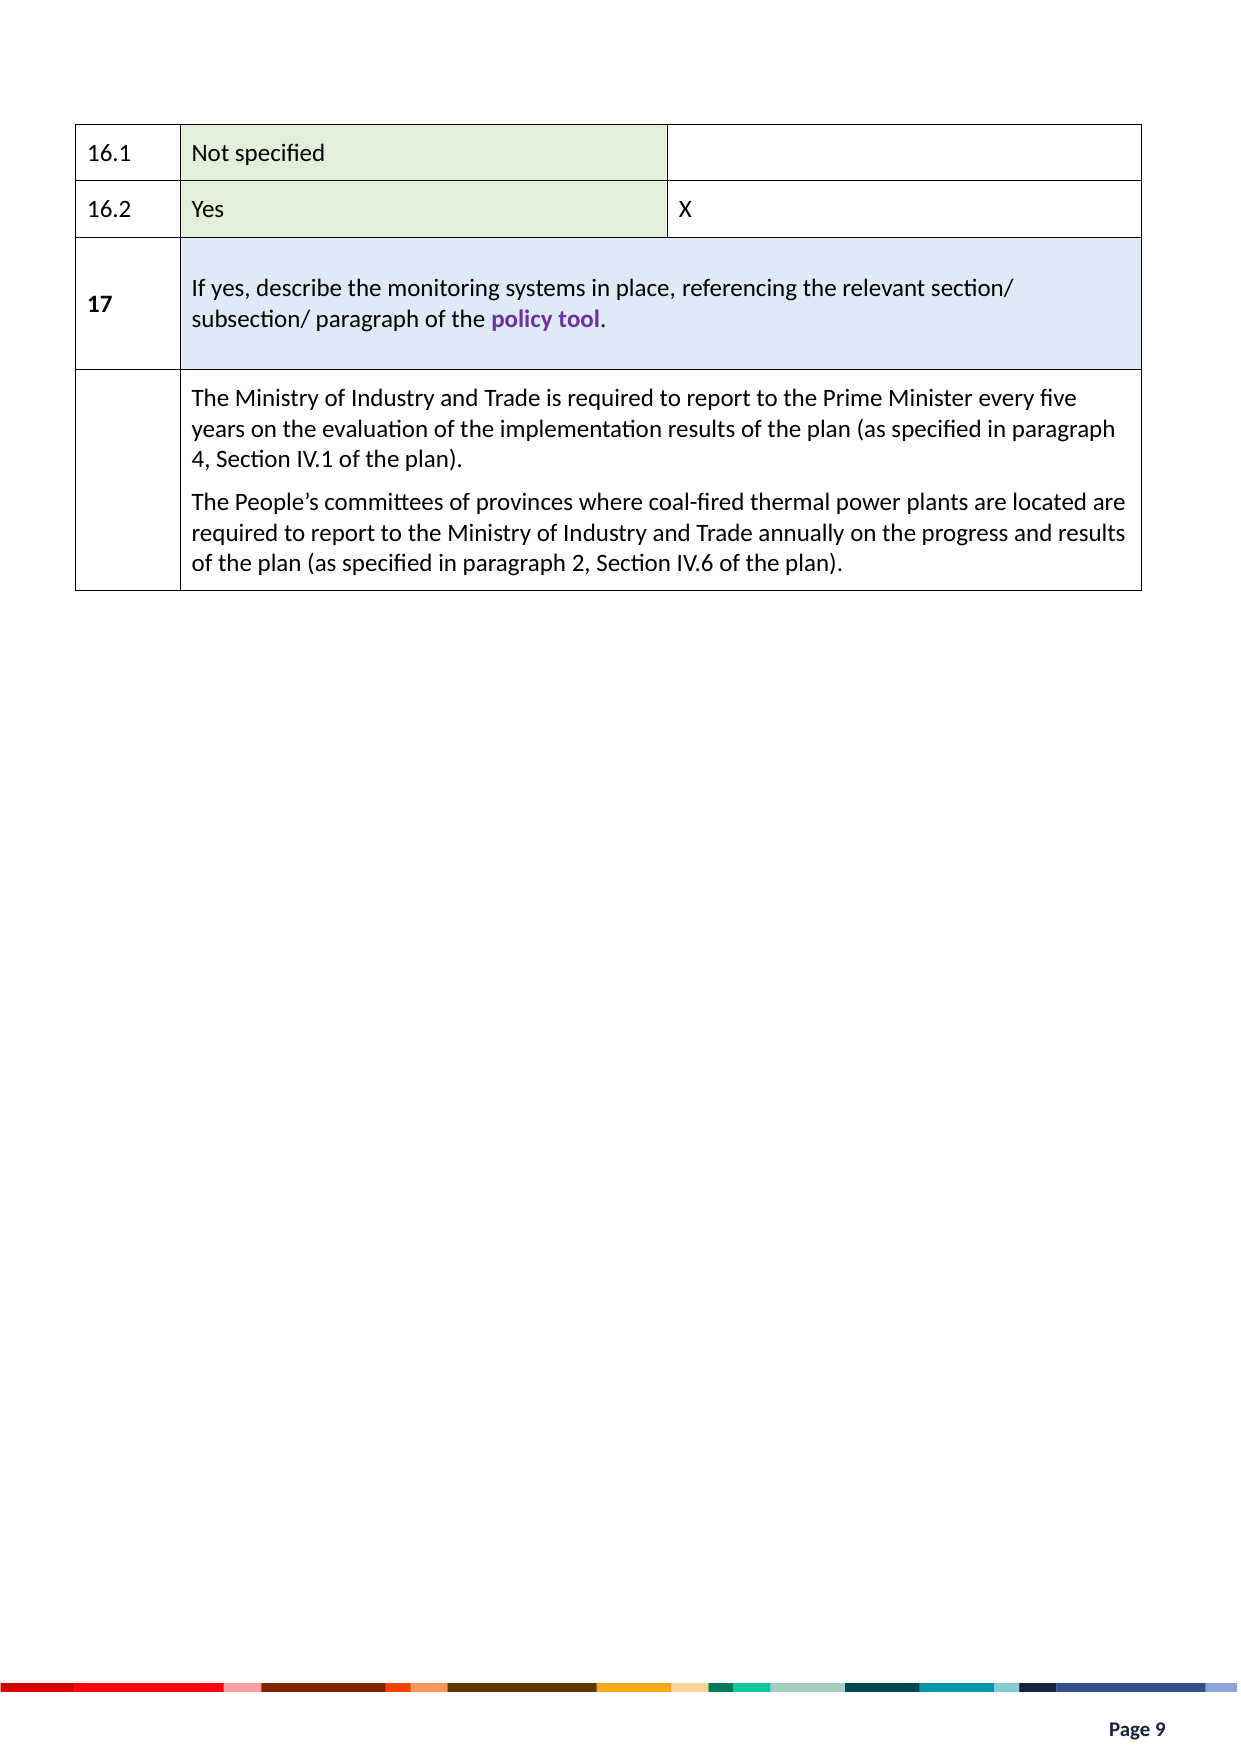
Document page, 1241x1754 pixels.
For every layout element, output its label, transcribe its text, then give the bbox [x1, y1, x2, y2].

table_cell The Ministry of Industry and Trade is required to report to the Prime Minister every five years on the evaluation of the implementation results of the plan (as specified in paragraph 4, Section IV.1 of the plan). The People’s committees of provinces where coal-fired thermal power plants are located are required to report to the Ministry of Industry and Trade annually on the progress and results of the plan (as specified in paragraph 2, Section IV.6 of the plan). [181, 370, 1141, 590]
table_cell [668, 125, 1141, 180]
table_cell 16.2 [76, 181, 180, 237]
table_cell If yes, describe the monitoring systems in place, referencing the relevant section/ subsection/ paragraph of the policy tool. [181, 238, 1141, 369]
table_cell Yes [181, 181, 667, 237]
table_cell 17 [76, 238, 180, 369]
picture [0, 1683, 1236, 1692]
table_cell [76, 370, 180, 590]
table_cell Not specified [181, 125, 667, 180]
table_cell 16.1 [76, 125, 180, 180]
table_cell X [668, 181, 1141, 237]
